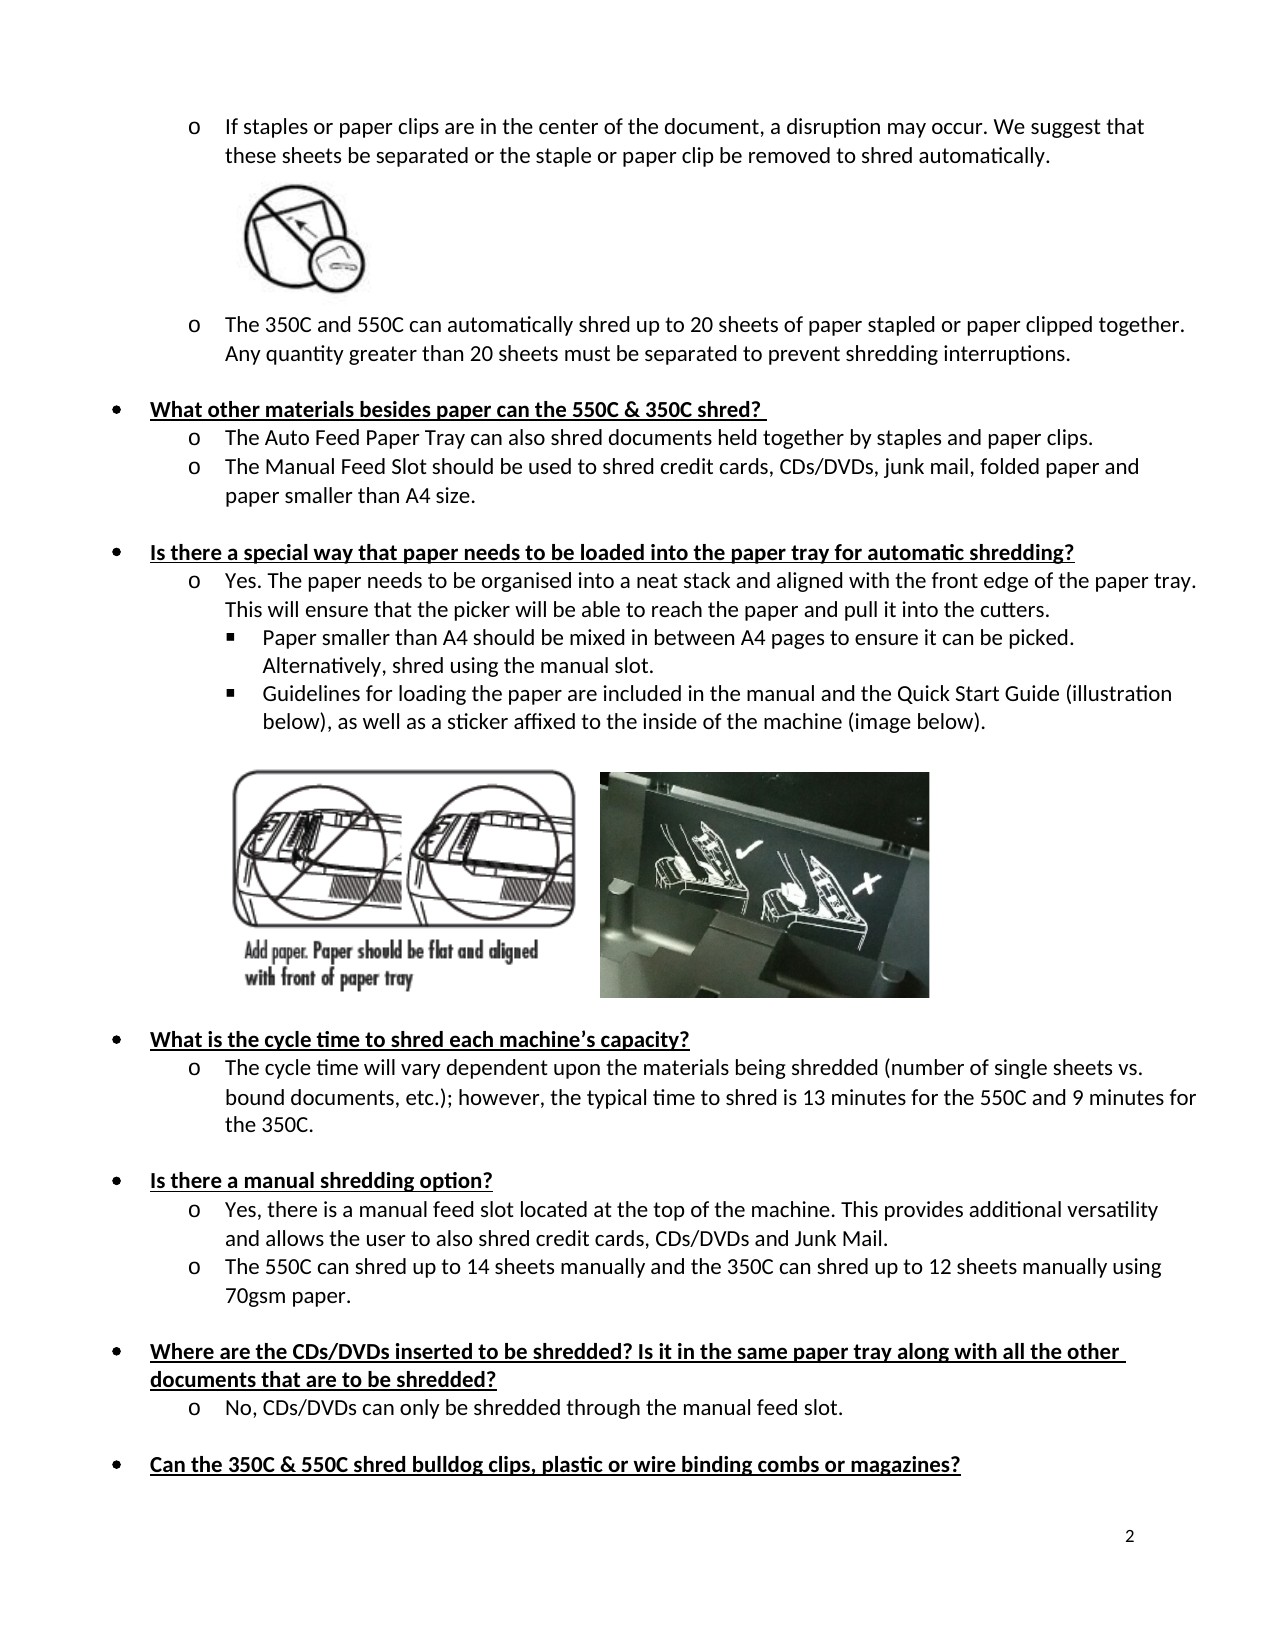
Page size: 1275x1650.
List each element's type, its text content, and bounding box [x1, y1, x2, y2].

list What other materials besides paper can the 550C & 350C shred? [112, 395, 1200, 423]
picture [225, 763, 585, 998]
list Where are the CDs/DVDs inserted to be shredded? Is it in the same paper tray along with all the other documents that are to be shredded? [112, 1337, 1200, 1393]
list The 550C can shred up to 14 sheets manually and the 350C can shred up to 12 sheets manually using 70gsm paper. [187, 1252, 1200, 1309]
list The Manual Feed Slot should be used to shred credit cards, CDs/DVDs, junk mail, folded paper and paper smaller than A4 size. [187, 452, 1200, 510]
list Paper smaller than A4 should be mixed in between A4 pages to ensure it can be picked. Alternatively, shred using the manual slot. [225, 623, 1200, 679]
list The Auto Feed Paper Tray can also shred documents held together by staples and paper clips. [187, 423, 1200, 452]
list Is there a special way that paper needs to be loaded into the paper tray for automatic shredding? [112, 538, 1200, 566]
list If staples or paper clips are in the center of the document, a disruption may occur. We suggest that these sheets be separated or the staple or paper clip be removed to shred automatically. [187, 112, 1200, 170]
list What is the cycle time to shred each machine’s capacity? [112, 1025, 1200, 1053]
list Guidelines for loading the paper are included in the manual and the Quick Start Guide (illustration below), as well as a sticker affixed to the inside of the machine (image below). [225, 679, 1200, 735]
list Is there a manual shredding option? [112, 1167, 1200, 1195]
list Yes. The paper needs to be organised into a neat stack and aligned with the front edge of the paper tray. This will ensure that the picker will be able to reach the paper and pull it into the cutters. [187, 566, 1200, 623]
picture [600, 772, 930, 998]
list Can the 350C & 550C shred bulldog clips, plastic or wire binding combs or magazines? [112, 1450, 1200, 1478]
list The cycle time will vary dependent upon the materials being shredded (number of single sheets vs. bound documents, etc.); however, the typical time to shred is 13 minutes for the 550C and 9 minutes for the 350C. [187, 1053, 1200, 1139]
picture [225, 169, 379, 310]
list Yes, there is a manual feed slot located at the top of the machine. This provides additional versatility and allows the user to also shred credit cards, CDs/DVDs and Junk Mail. [187, 1195, 1200, 1252]
list No, CDs/DVDs can only be shredded through the manual feed slot. [187, 1393, 1200, 1422]
list The 350C and 550C can automatically shred up to 20 sheets of paper stapled or paper clipped together. Any quantity greater than 20 sheets must be separated to prevent shredding interruptions. [187, 310, 1200, 367]
